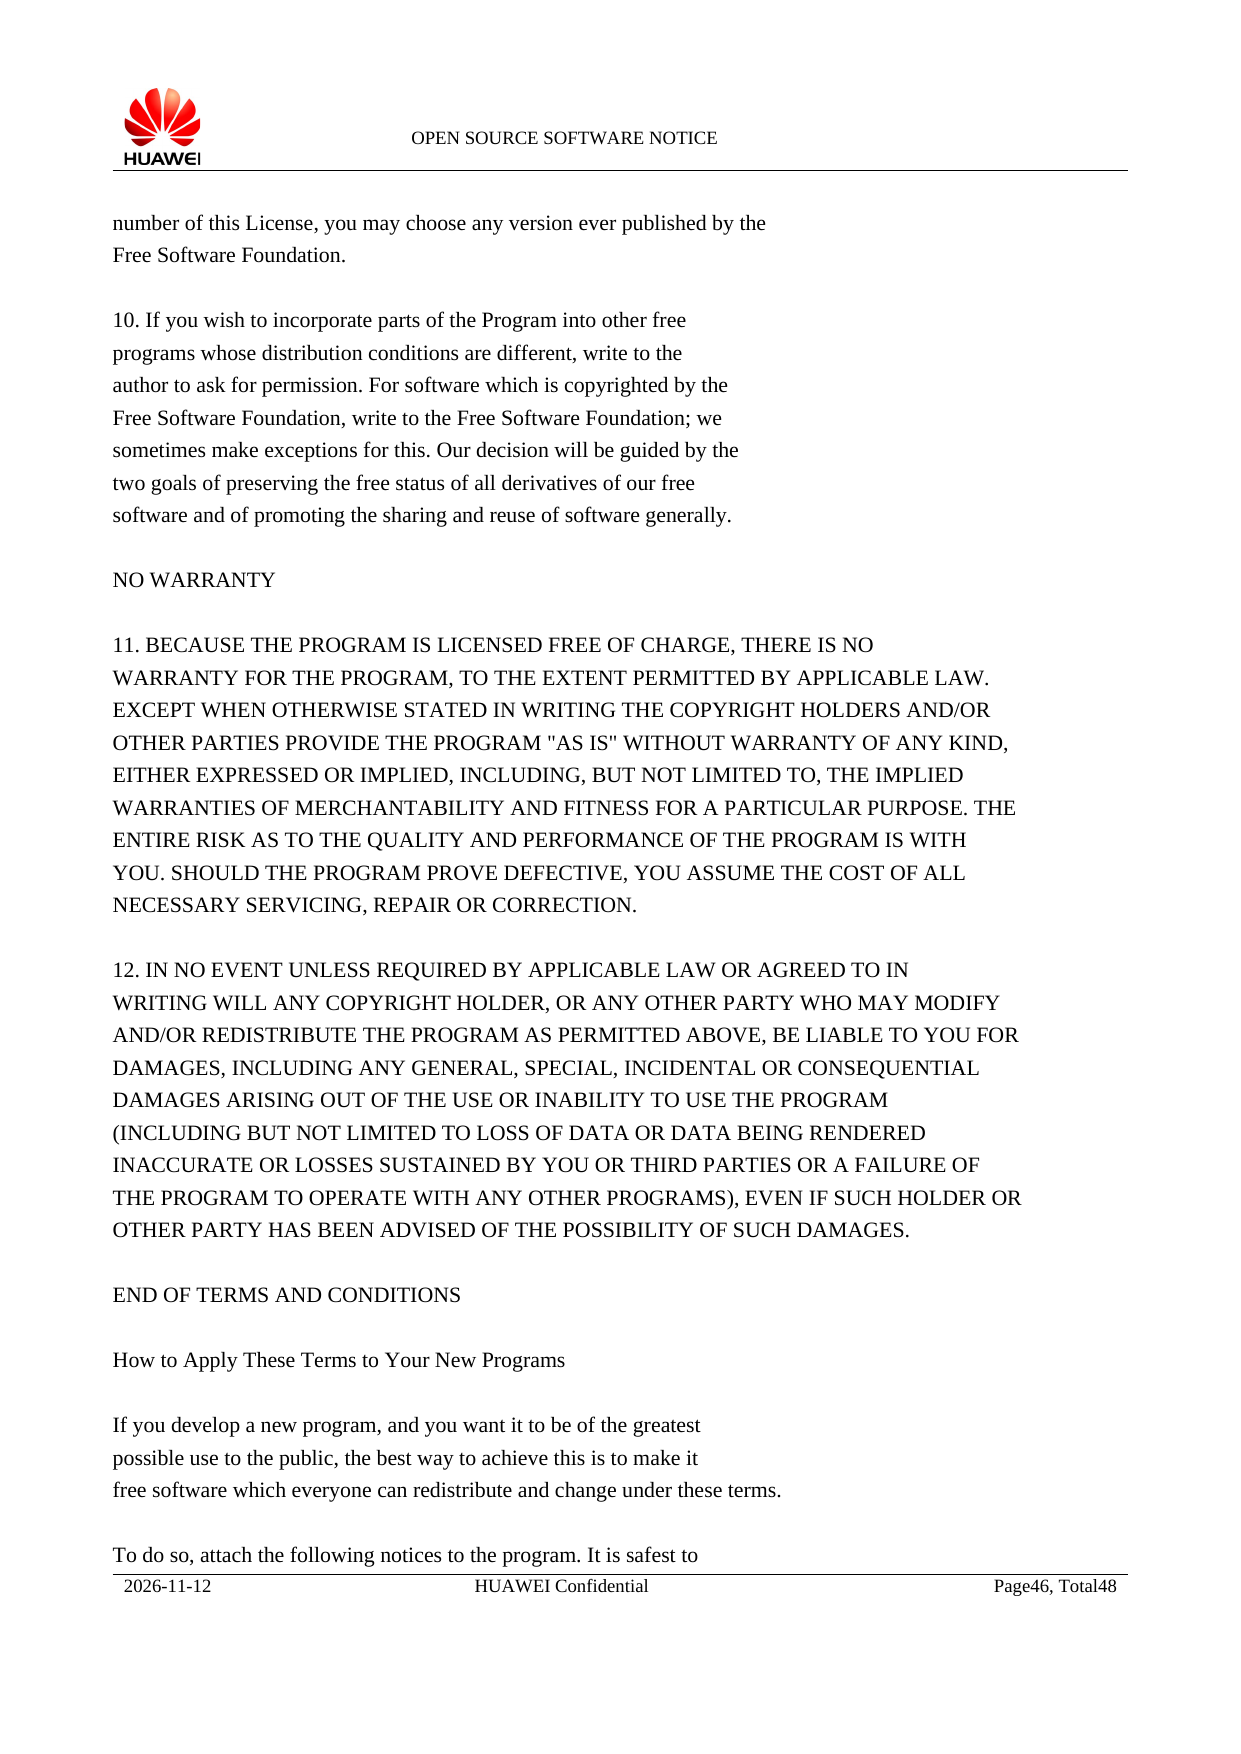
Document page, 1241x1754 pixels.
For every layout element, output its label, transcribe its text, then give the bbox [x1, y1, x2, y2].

picture [124, 88, 201, 165]
